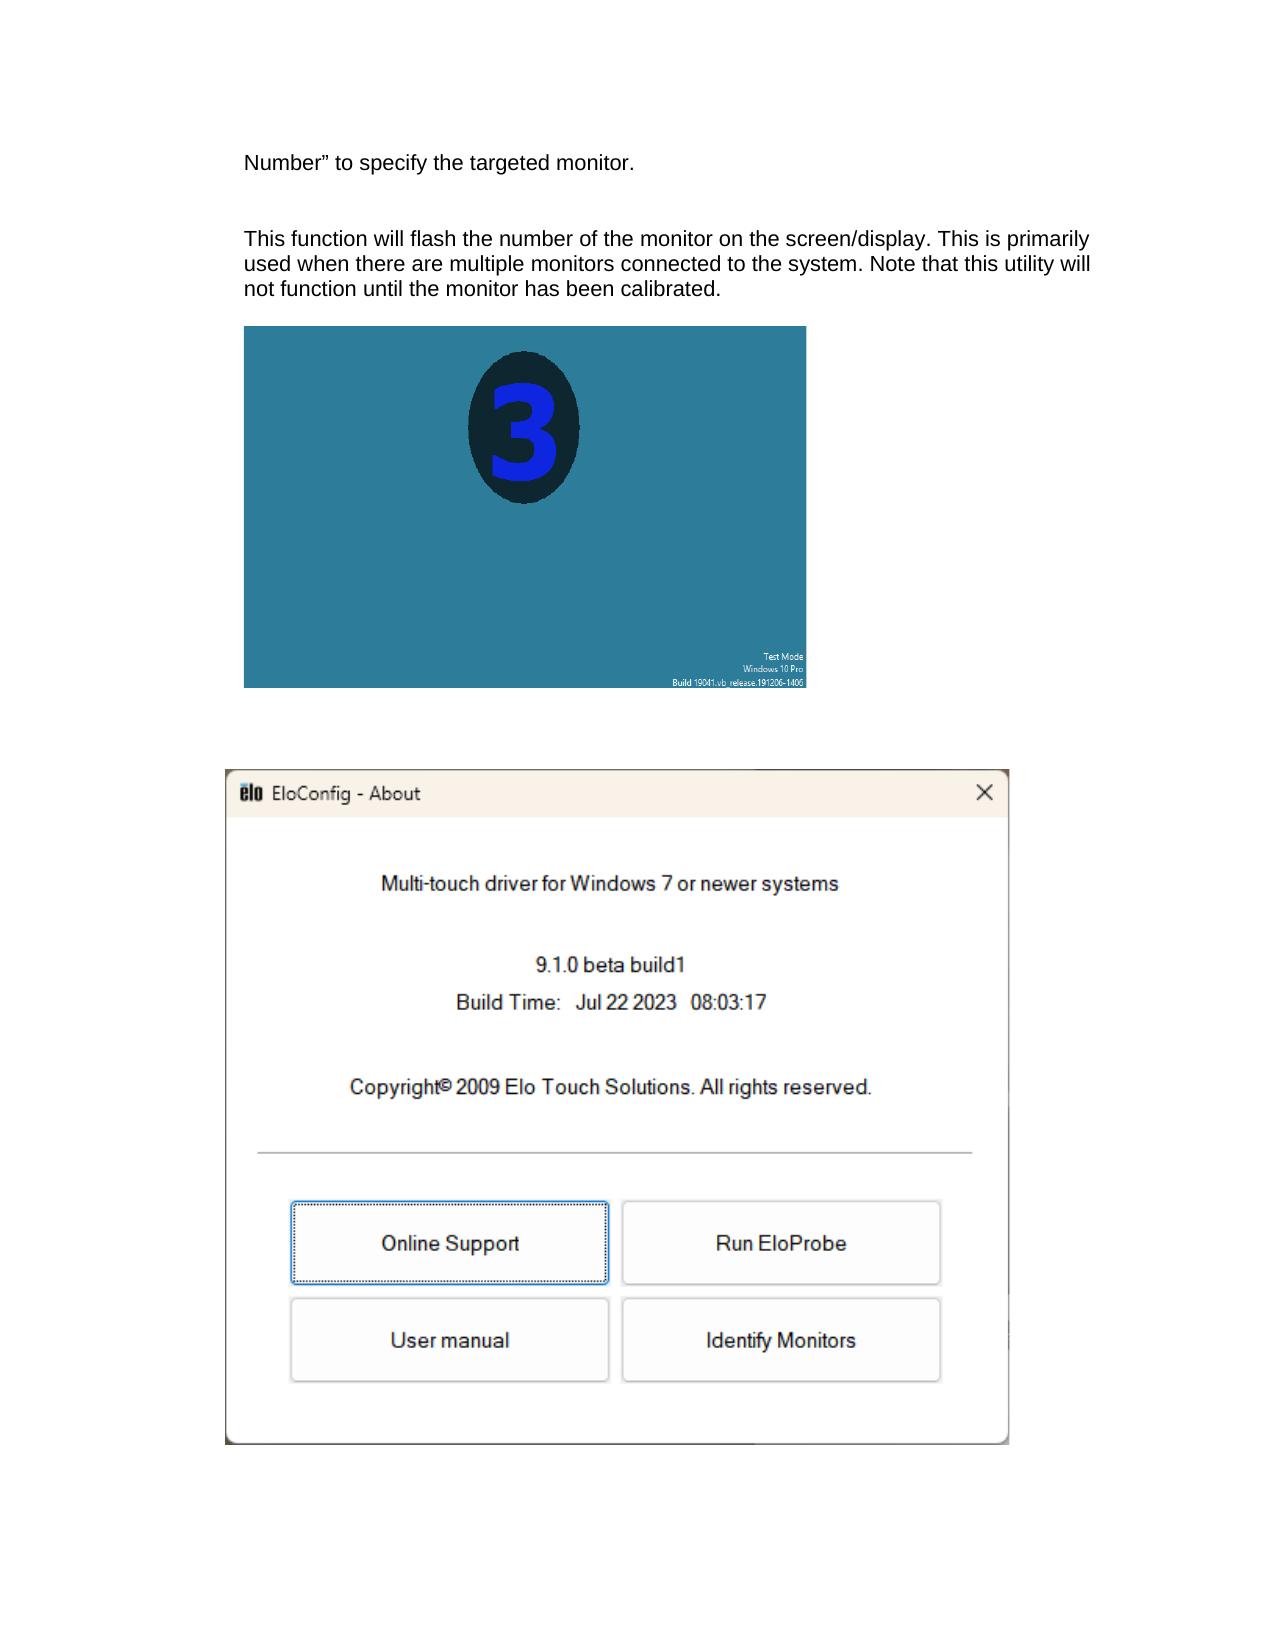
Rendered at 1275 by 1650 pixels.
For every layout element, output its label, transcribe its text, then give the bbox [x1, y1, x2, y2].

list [244, 150, 1125, 175]
picture [225, 769, 1010, 1445]
list This function will flash the number of the monitor on the screen/display. This is primarily used when there are multiple monitors connected to the system. Note that this utility will not function until the monitor has been calibrated. [244, 226, 1125, 301]
picture [243, 326, 807, 688]
